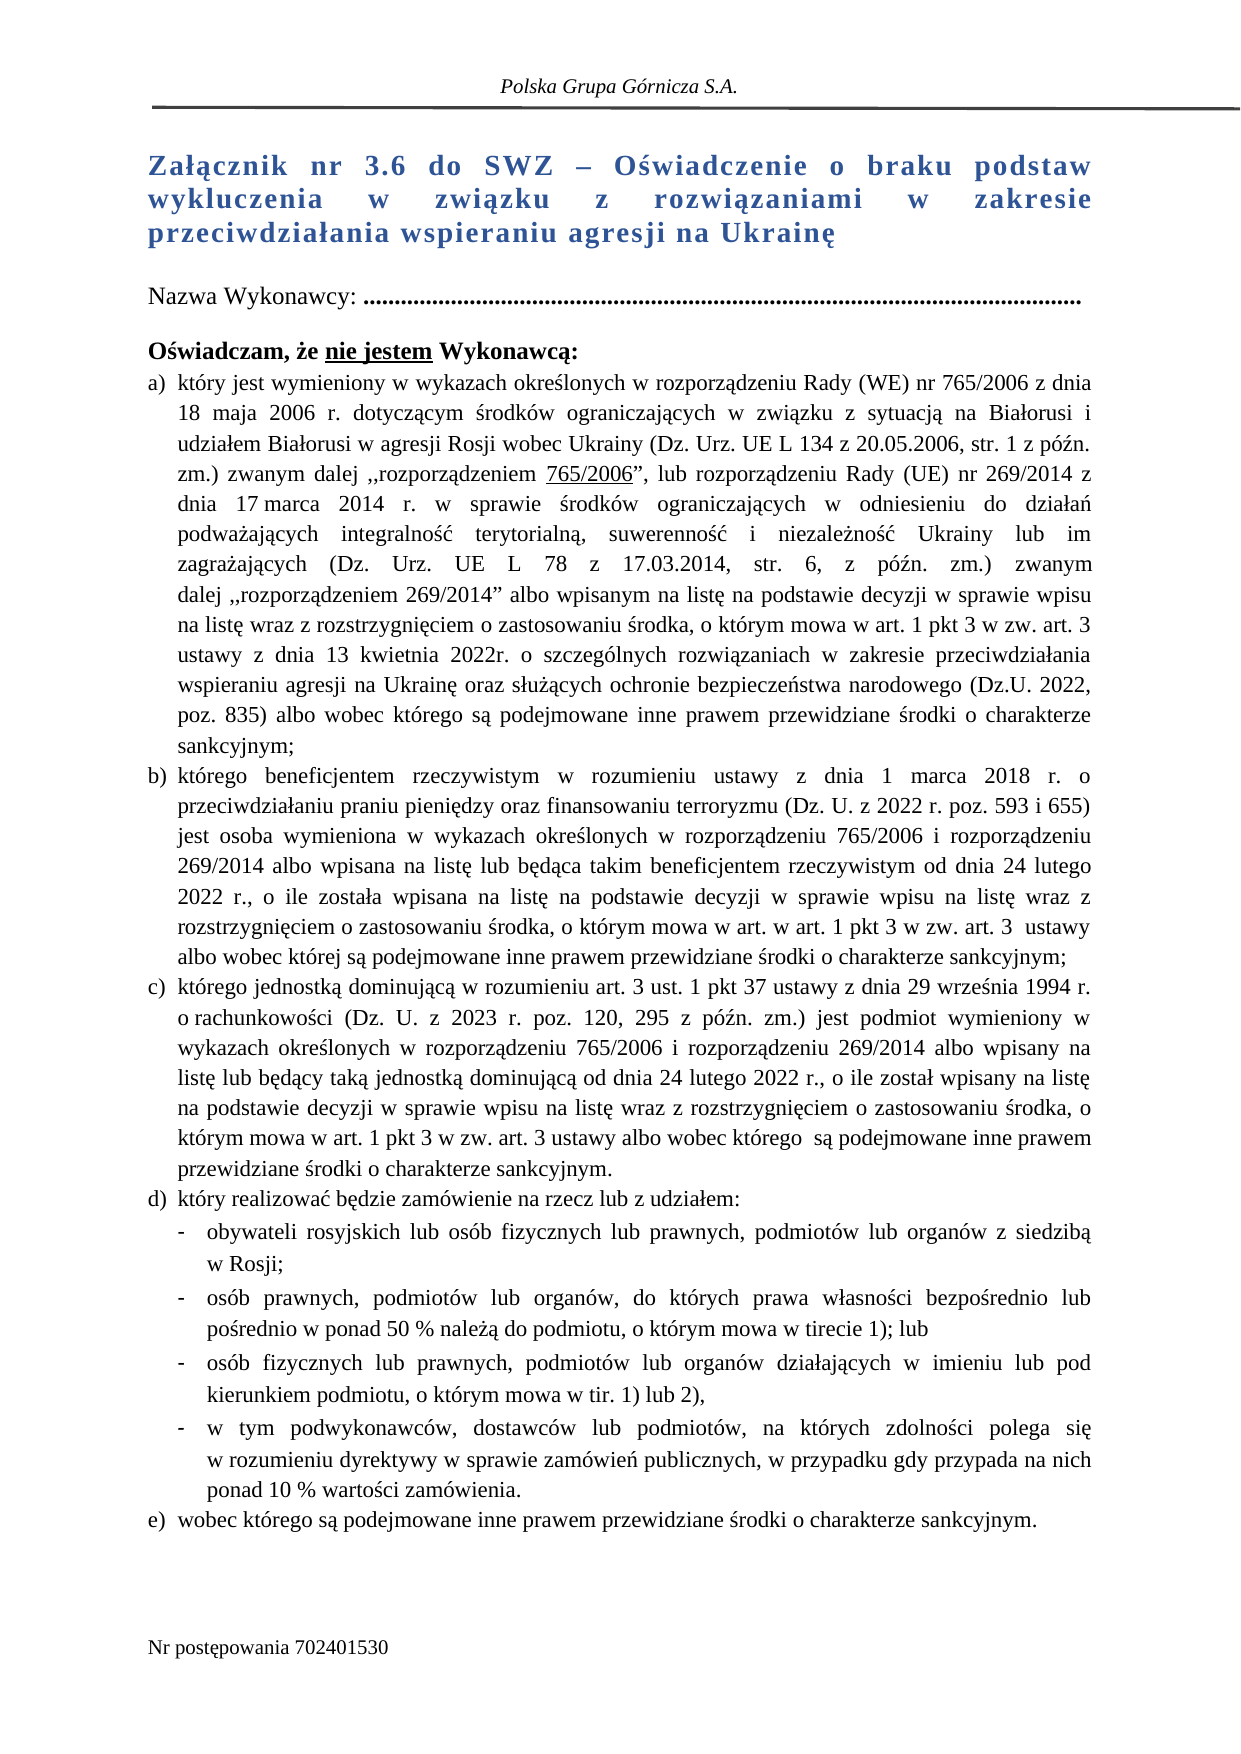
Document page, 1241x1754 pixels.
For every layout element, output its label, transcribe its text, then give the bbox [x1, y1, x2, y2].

list osób fizycznych lub prawnych, podmiotów lub organów działających w imieniu lub pod kierunkiem podmiotu, o którym mowa w tir. 1) lub 2), [177, 1346, 1093, 1407]
text Nazwa Wykonawcy: ................................................................................................................... [148, 281, 1093, 310]
text Oświadczam, że nie jestem Wykonawcą: [148, 336, 1093, 365]
list który realizować będzie zamówienie na rzecz lub z udziałem: [148, 1185, 1093, 1211]
list który jest wymieniony w wykazach określonych w rozporządzeniu Rady (WE) nr 765/2006 z dnia 18 maja 2006 r. dotyczącym środków ograniczających w związku z sytuacją na Białorusi i udziałem Białorusi w agresji Rosji wobec Ukrainy (Dz. Urz. UE L 134 z 20.05.2006, str. 1 z późn. zm.) zwanym dalej ,,rozporządzeniem 765/2006”, lub rozporządzeniu Rady (UE) nr 269/2014 z dnia 17 marca 2014 r. w sprawie środków ograniczających w odniesieniu do działań podważających integralność terytorialną, suwerenność i niezależność Ukrainy lub im zagrażających (Dz. Urz. UE L 78 z 17.03.2014, str. 6, z późn. zm.) zwanym dalej ,,rozporządzeniem 269/2014” albo wpisanym na listę na podstawie decyzji w sprawie wpisu na listę wraz z rozstrzygnięciem o zastosowaniu środka, o którym mowa w art. 1 pkt 3 w zw. art. 3 ustawy z dnia 13 kwietnia 2022r. o szczególnych rozwiązaniach w zakresie przeciwdziałania wspieraniu agresji na Ukrainę oraz służących ochronie bezpieczeństwa narodowego (Dz.U. 2022, poz. 835) albo wobec którego są podejmowane inne prawem przewidziane środki o charakterze sankcyjnym; [148, 369, 1093, 758]
list którego beneficjentem rzeczywistym w rozumieniu ustawy z dnia 1 marca 2018 r. o przeciwdziałaniu praniu pieniędzy oraz finansowaniu terroryzmu (Dz. U. z 2022 r. poz. 593 i 655) jest osoba wymieniona w wykazach określonych w rozporządzeniu 765/2006 i rozporządzeniu 269/2014 albo wpisana na listę lub będąca takim beneficjentem rzeczywistym od dnia 24 lutego 2022 r., o ile została wpisana na listę na podstawie decyzji w sprawie wpisu na listę wraz z rozstrzygnięciem o zastosowaniu środka, o którym mowa w art. w art. 1 pkt 3 w zw. art. 3 ustawy albo wobec której są podejmowane inne prawem przewidziane środki o charakterze sankcyjnym; [148, 762, 1093, 969]
list wobec którego są podejmowane inne prawem przewidziane środki o charakterze sankcyjnym. [148, 1507, 1093, 1533]
list w tym podwykonawców, dostawców lub podmiotów, na których zdolności polega się w rozumieniu dyrektywy w sprawie zamówień publicznych, w przypadku gdy przypada na nich ponad 10 % wartości zamówienia. [177, 1411, 1093, 1503]
list osób prawnych, podmiotów lub organów, do których prawa własności bezpośrednio lub pośrednio w ponad 50 % należą do podmiotu, o którym mowa w tirecie 1); lub [177, 1280, 1093, 1342]
text Załącznik nr 3.6 do SWZ – Oświadczenie o braku podstaw wykluczenia w związku z rozwiązaniami w zakresie przeciwdziałania wspieraniu agresji na Ukrainę [148, 148, 1093, 248]
list którego jednostką dominującą w rozumieniu art. 3 ust. 1 pkt 37 ustawy z dnia 29 września 1994 r. o rachunkowości (Dz. U. z 2023 r. poz. 120, 295 z późn. zm.) jest podmiot wymieniony w wykazach określonych w rozporządzeniu 765/2006 i rozporządzeniu 269/2014 albo wpisany na listę lub będący taką jednostką dominującą od dnia 24 lutego 2022 r., o ile został wpisany na listę na podstawie decyzji w sprawie wpisu na listę wraz z rozstrzygnięciem o zastosowaniu środka, o którym mowa w art. 1 pkt 3 w zw. art. 3 ustawy albo wobec którego są podejmowane inne prawem przewidziane środki o charakterze sankcyjnym. [148, 973, 1093, 1181]
list obywateli rosyjskich lub osób fizycznych lub prawnych, podmiotów lub organów z siedzibą w Rosji; [177, 1215, 1093, 1277]
